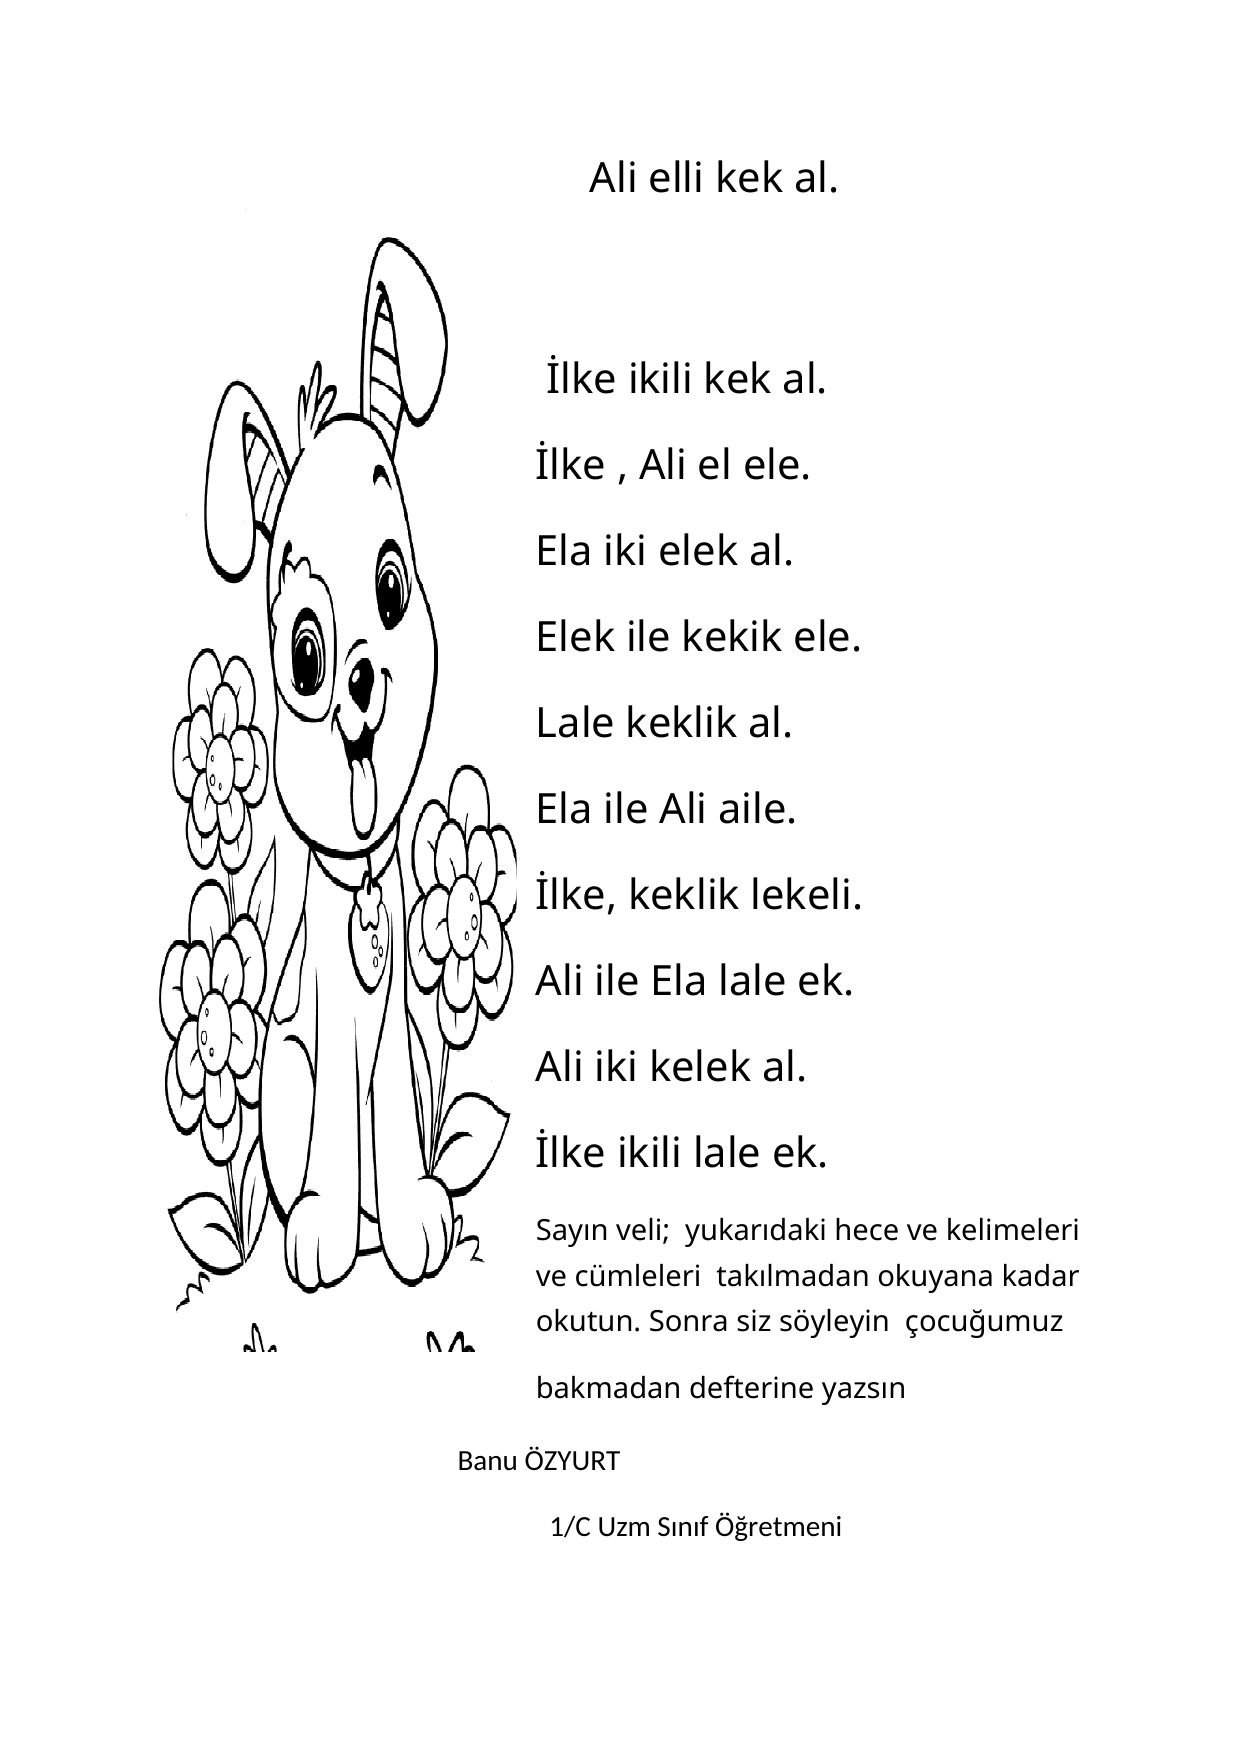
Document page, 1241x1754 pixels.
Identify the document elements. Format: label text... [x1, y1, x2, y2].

text Banu ÖZYURT [148, 1442, 1093, 1478]
text İlke , Ali el ele. [517, 435, 1093, 492]
text Lale keklik al. [517, 693, 1093, 750]
text Sayın veli; yukarıdaki hece ve kelimeleri ve cümleleri takılmadan okuyana kadar okutun. Sonra siz söyleyin çocuğumuz bakmadan defterine yazsın [148, 1209, 1093, 1412]
text Elek ile kekik ele. [517, 607, 1093, 664]
text İlke ikili kek al. [517, 349, 1093, 406]
text Ela iki elek al. [517, 521, 1093, 578]
text 1/C Uzm Sınıf Öğretmeni [148, 1508, 1093, 1543]
text Ali iki kelek al. [517, 1037, 1093, 1094]
text İlke ikili lale ek. [517, 1123, 1093, 1180]
text Ali ile Ela lale ek. [517, 951, 1093, 1008]
text Ela ile Ali aile. [517, 779, 1093, 836]
text İlke, keklik lekeli. [517, 865, 1093, 922]
picture [148, 180, 517, 1352]
text Ali elli kek al. [148, 148, 1093, 204]
